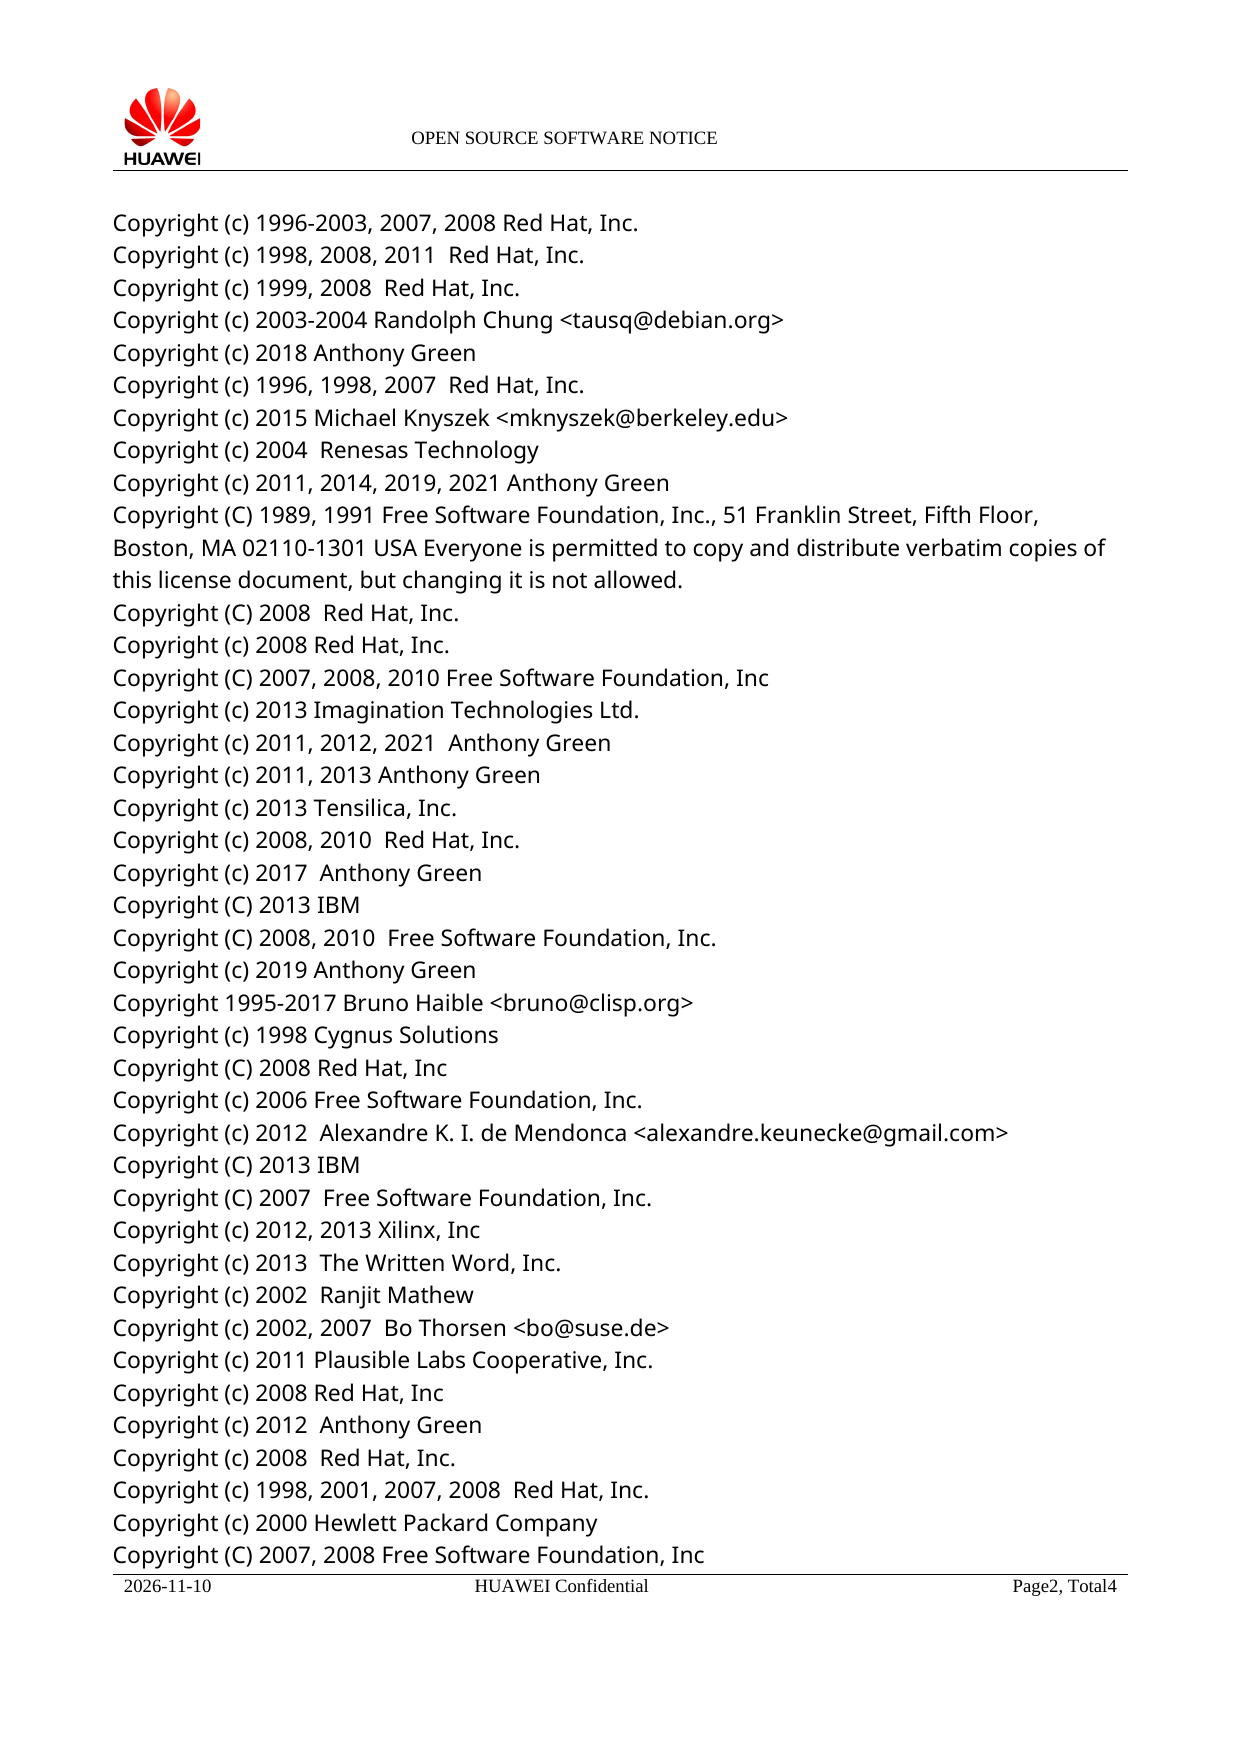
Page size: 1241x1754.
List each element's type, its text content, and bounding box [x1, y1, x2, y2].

picture [124, 88, 201, 165]
